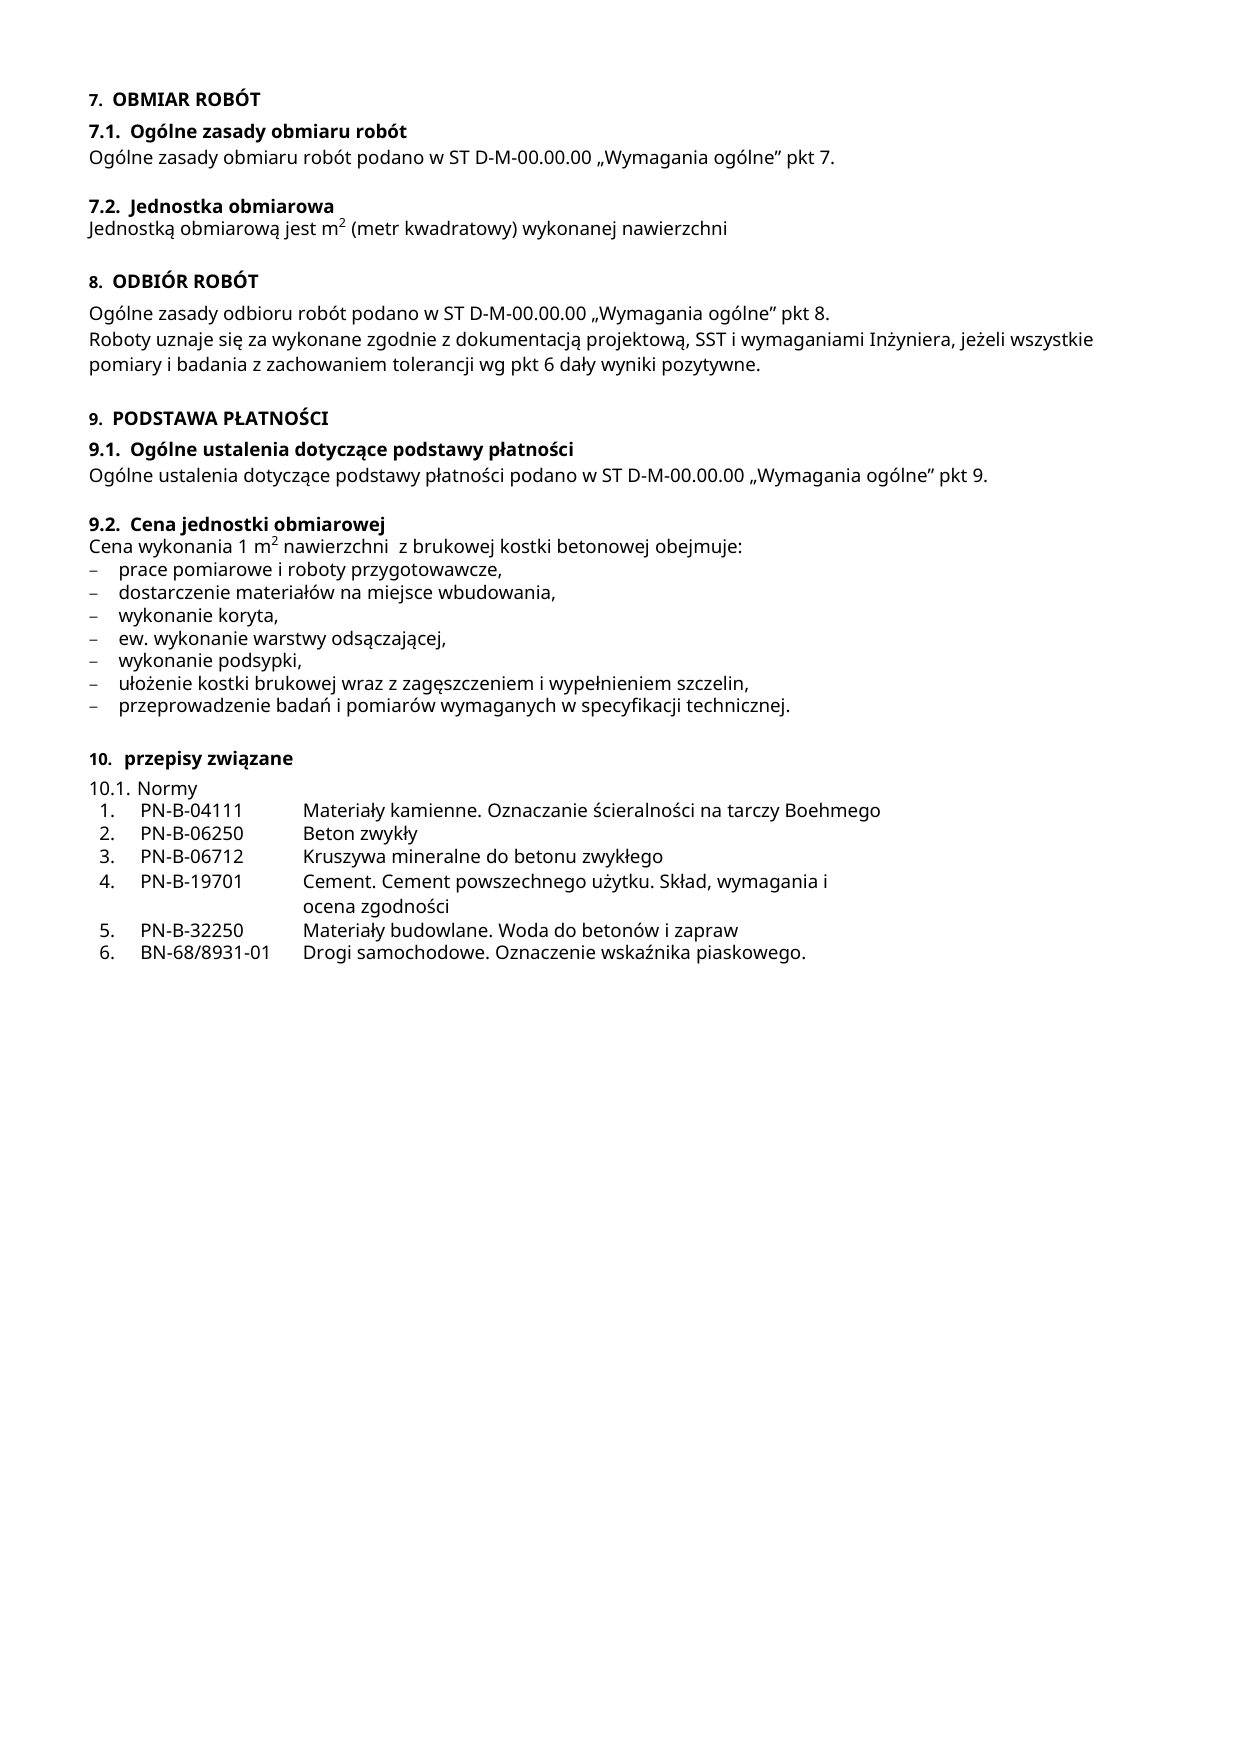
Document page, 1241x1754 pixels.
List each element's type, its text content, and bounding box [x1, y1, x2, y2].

list Ogólne zasady obmiaru robót [88, 118, 1180, 144]
list BN-68/8931-01 Drogi samochodowe. Oznaczenie wskaźnika piaskowego. [99, 942, 1180, 964]
subtitle PODSTAWA PŁATNOŚCI [88, 405, 1180, 430]
list przeprowadzenie badań i pomiarów wymaganych w specyfikacji technicznej. [88, 695, 1180, 717]
list PN-B-32250 Materiały budowlane. Woda do betonów i zapraw [99, 919, 1180, 942]
subtitle Cena jednostki obmiarowej [88, 513, 1180, 536]
list prace pomiarowe i roboty przygotowawcze, [88, 558, 1180, 581]
list PN-B-06250 Beton zwykły [99, 823, 1180, 845]
list PN-B-04111 Materiały kamienne. Oznaczanie ścieralności na tarczy Boehmego [99, 800, 1180, 822]
text Ogólne ustalenia dotyczące podstawy płatności podano w ST D-M-00.00.00 „Wymagania ogólne” pkt 9. [89, 462, 1180, 488]
list ew. wykonanie warstwy odsączającej, [88, 627, 1180, 649]
list PN-B-19701 Cement. Cement powszechnego użytku. Skład, wymagania i ocena zgodności [99, 868, 855, 919]
subtitle OBMIAR ROBÓT [88, 87, 1180, 112]
list dostarczenie materiałów na miejsce wbudowania, [88, 581, 1180, 604]
list wykonanie podsypki, [88, 649, 1180, 672]
text Ogólne zasady obmiaru robót podano w ST D-M-00.00.00 „Wymagania ogólne” pkt 7. [89, 144, 1180, 169]
text Cena wykonania 1 m2 nawierzchni z brukowej kostki betonowej obejmuje: [89, 536, 1180, 558]
list ułożenie kostki brukowej wraz z zagęszczeniem i wypełnieniem szczelin, [88, 672, 1180, 695]
text Roboty uznaje się za wykonane zgodnie z dokumentacją projektową, SST i wymaganiami Inżyniera, jeżeli wszystkie pomiary i badania z zachowaniem tolerancji wg pkt 6 dały wyniki pozytywne. [89, 326, 1119, 377]
list Normy [88, 777, 1180, 800]
text Ogólne zasady odbioru robót podano w ST D-M-00.00.00 „Wymagania ogólne” pkt 8. [89, 300, 1180, 326]
list wykonanie koryta, [88, 604, 1180, 627]
subtitle przepisy związane [88, 745, 1180, 771]
list PN-B-06712 Kruszywa mineralne do betonu zwykłego [99, 845, 1180, 868]
text Jednostką obmiarową jest m2 (metr kwadratowy) wykonanej nawierzchni [89, 218, 1180, 240]
list Ogólne ustalenia dotyczące podstawy płatności [88, 437, 1180, 462]
subtitle Jednostka obmiarowa [88, 195, 1180, 218]
subtitle ODBIÓR ROBÓT [88, 268, 1180, 294]
